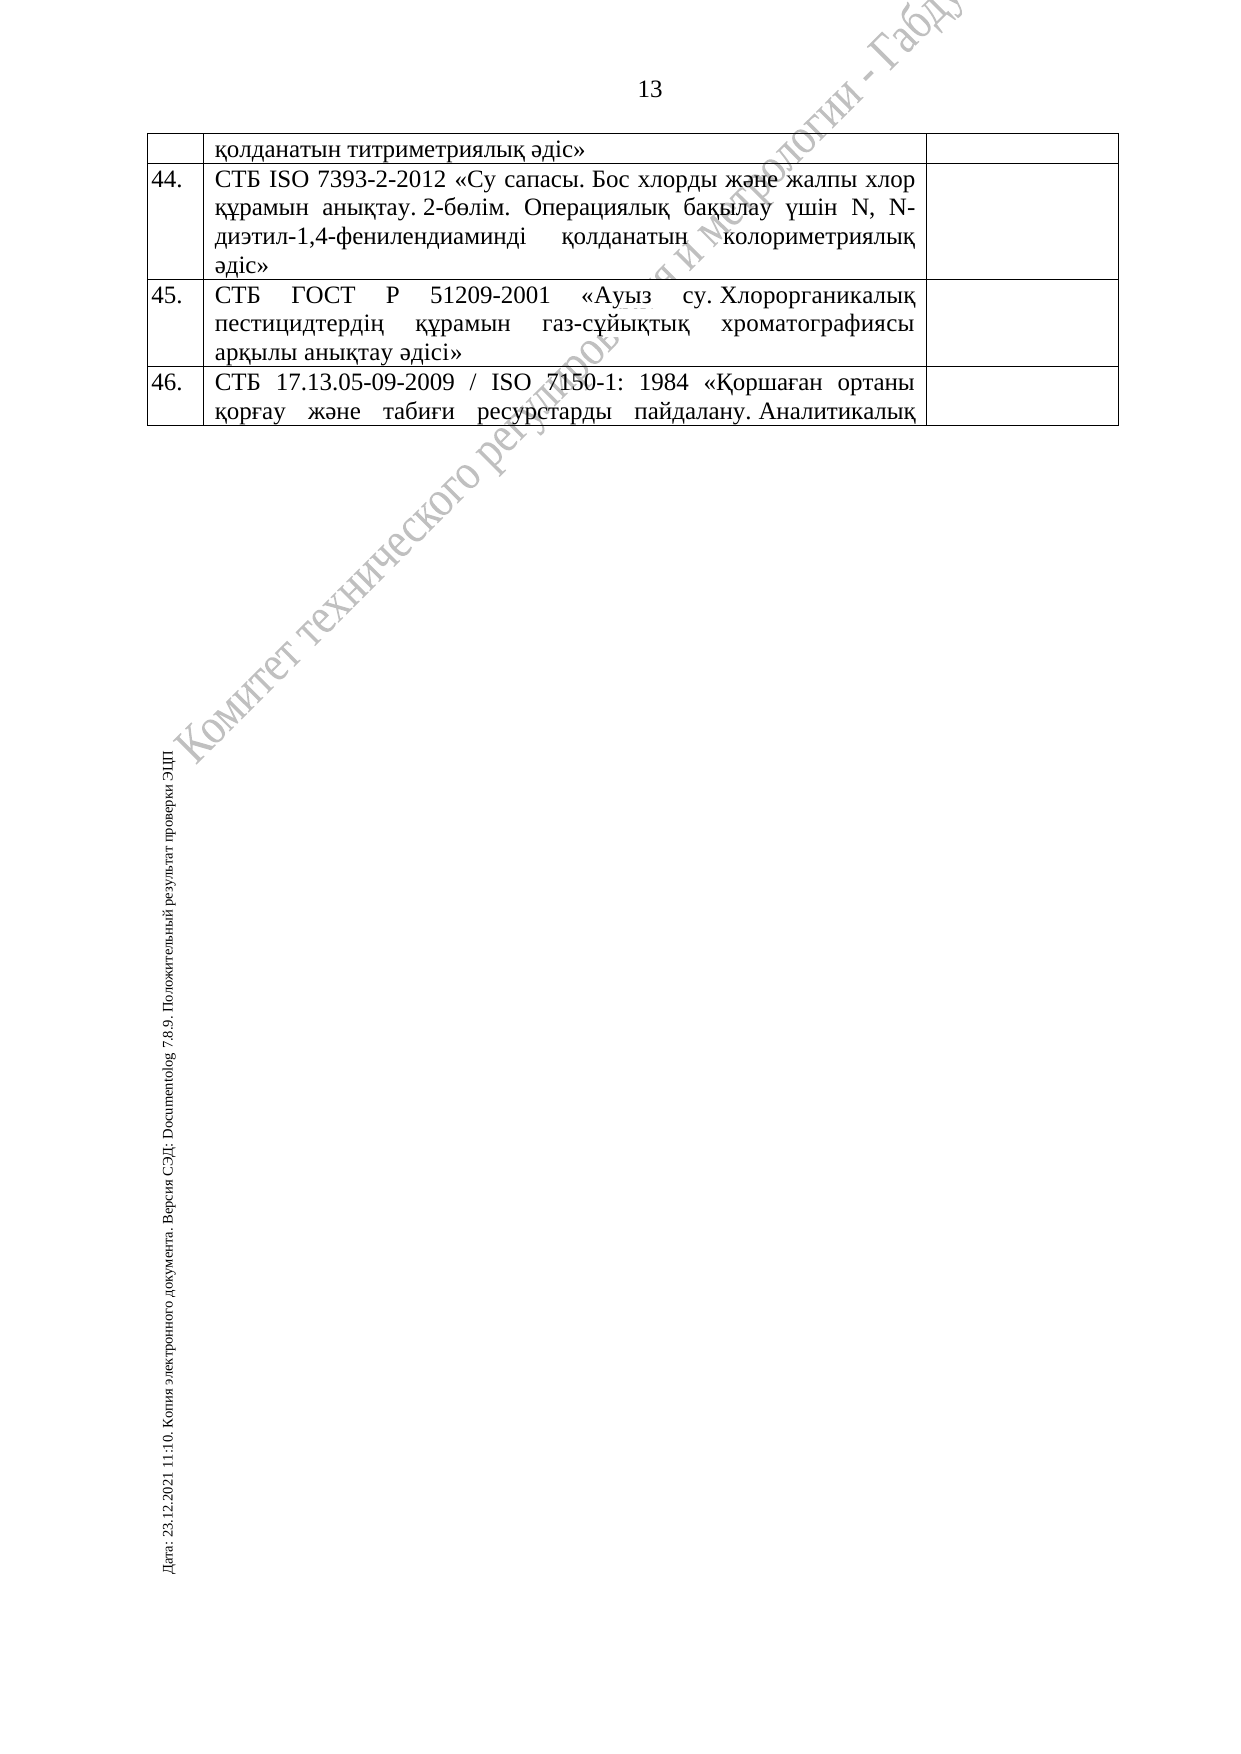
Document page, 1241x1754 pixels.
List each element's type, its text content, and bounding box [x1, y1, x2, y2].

table_cell [927, 134, 1118, 163]
table_cell СТБ ISO 7393-1-2011 «Су сапасы. Бос хлорды және жалпы хлор құрамын анықтау. 1-бөлім. N, N-диэтил-1,4-фенилендиаминді қолданатын титриметриялық әдіс» [204, 134, 926, 163]
table_cell [148, 134, 203, 163]
table_cell СТБ ГОСТ Р 51209-2001 «Ауыз су. Хлорорганикалық пестицидтердің құрамын газ-сұйықтық хроматографиясы арқылы анықтау әдісі» [204, 280, 926, 366]
table_cell [927, 280, 1118, 366]
table_cell СТБ ISO 7393-2-2012 «Су сапасы. Бос хлорды және жалпы хлор құрамын анықтау. 2-бөлім. Операциялық бақылау үшін N, N-диэтил-1,4-фенилендиаминді қолданатын колориметриялық әдіс» [204, 164, 926, 279]
table_cell [148, 280, 203, 366]
table_cell [148, 164, 203, 279]
table_cell [148, 367, 203, 424]
table_cell СТБ 17.13.05-09-2009 / ISO 7150-1: 1984 «Қоршаған ортаны қорғау және табиғи ресурстарды пайдалану. Аналитикалық бақылау және мониторинг. Судың сапасы. Аммоний азотының мөлшерін анықтау. 1-бөлім. Қолмен спектрометриялық әдіс» [204, 367, 926, 424]
table_cell [927, 164, 1118, 279]
table_cell [927, 367, 1118, 424]
